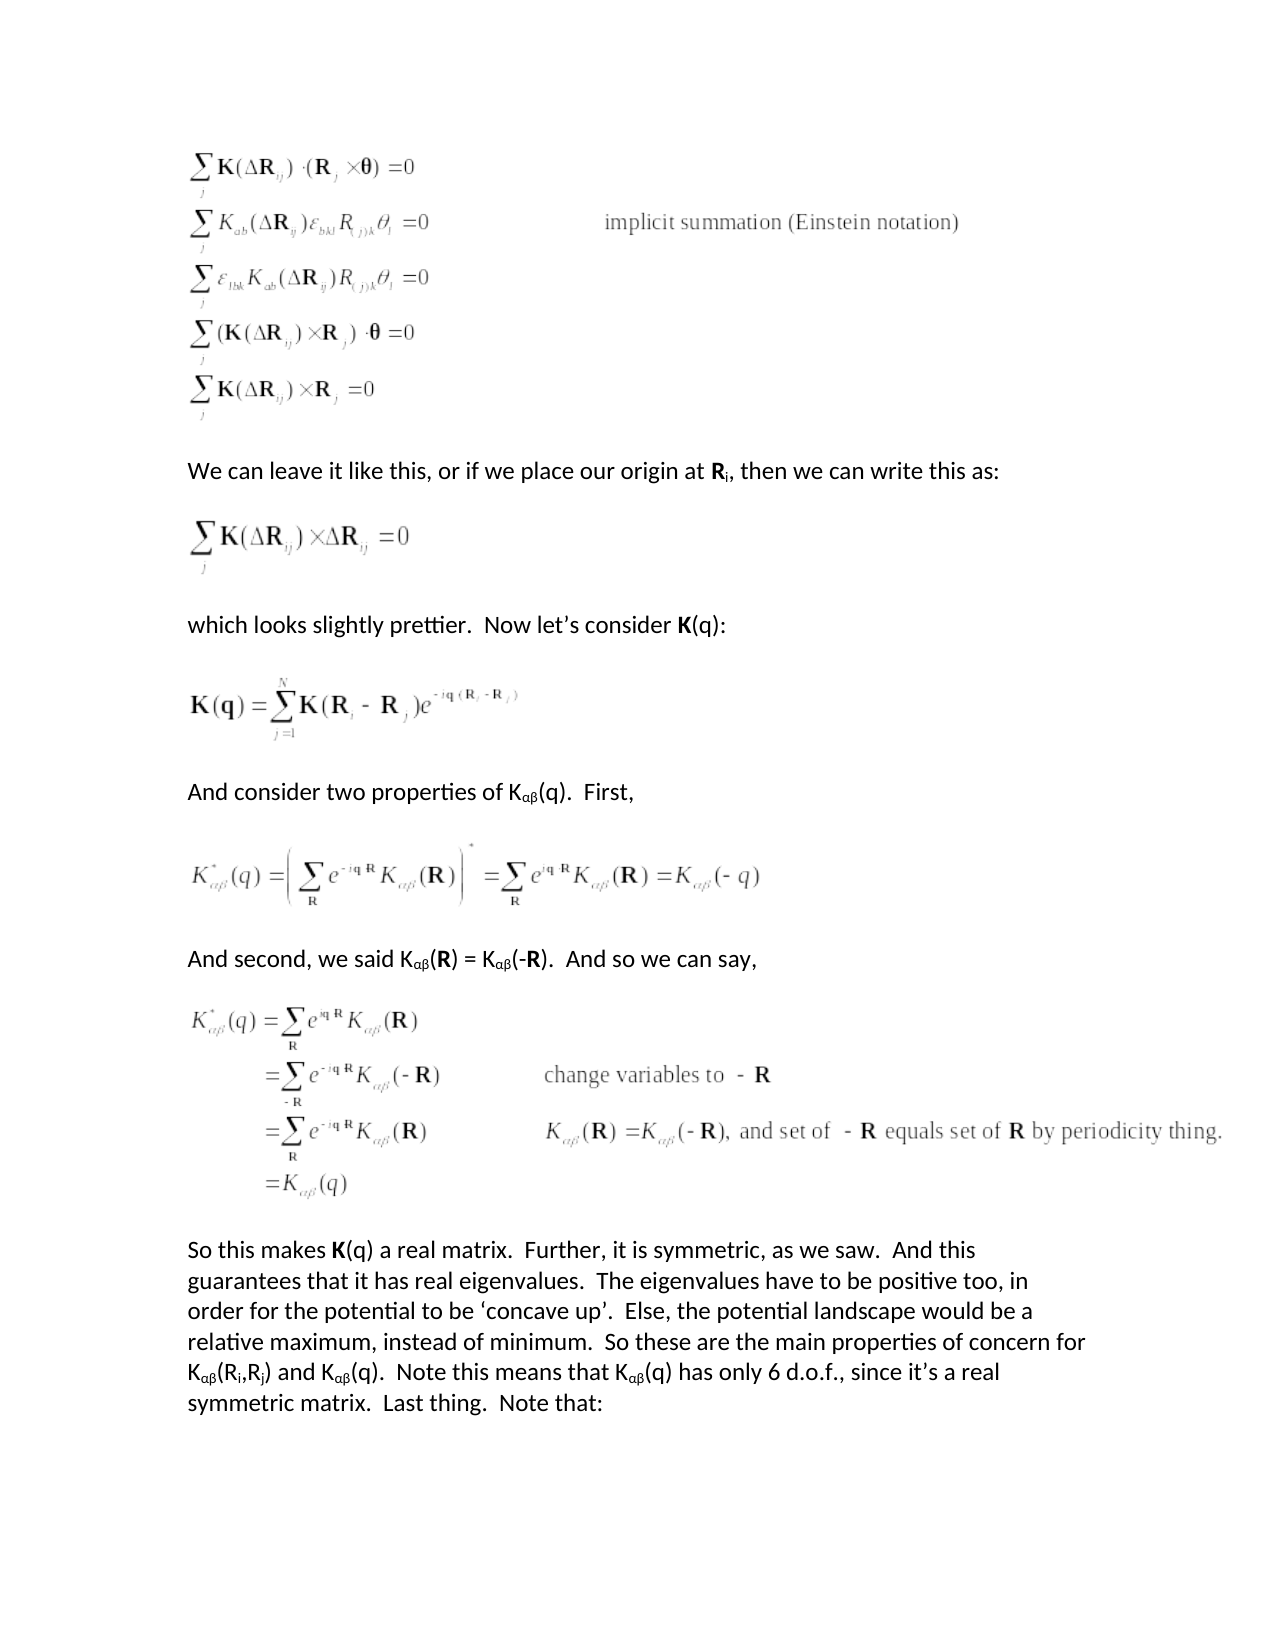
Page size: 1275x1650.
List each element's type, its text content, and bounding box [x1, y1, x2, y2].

text We can leave it like this, or if we place our origin at Ri, then we can write this as: [187, 456, 1087, 486]
text So this makes K(q) a real matrix. Further, it is symmetric, as we saw. And this guarantees that it has real eigenvalues. The eigenvalues have to be positive too, in order for the potential to be ‘concave up’. Else, the potential landscape would be a relative maximum, instead of minimum. So these are the main properties of concern for Kαβ(Ri,Rj) and Kαβ(q). Note this means that Kαβ(q) has only 6 d.o.f., since it’s a real symmetric matrix. Last thing. Note that: [187, 1234, 1087, 1417]
text And consider two properties of Kαβ(q). First, [187, 776, 1087, 807]
text which looks slightly prettier. Now let’s consider K(q): [187, 609, 1087, 640]
text And second, we said Kαβ(R) = Kαβ(-R). And so we can say, [187, 943, 1087, 973]
